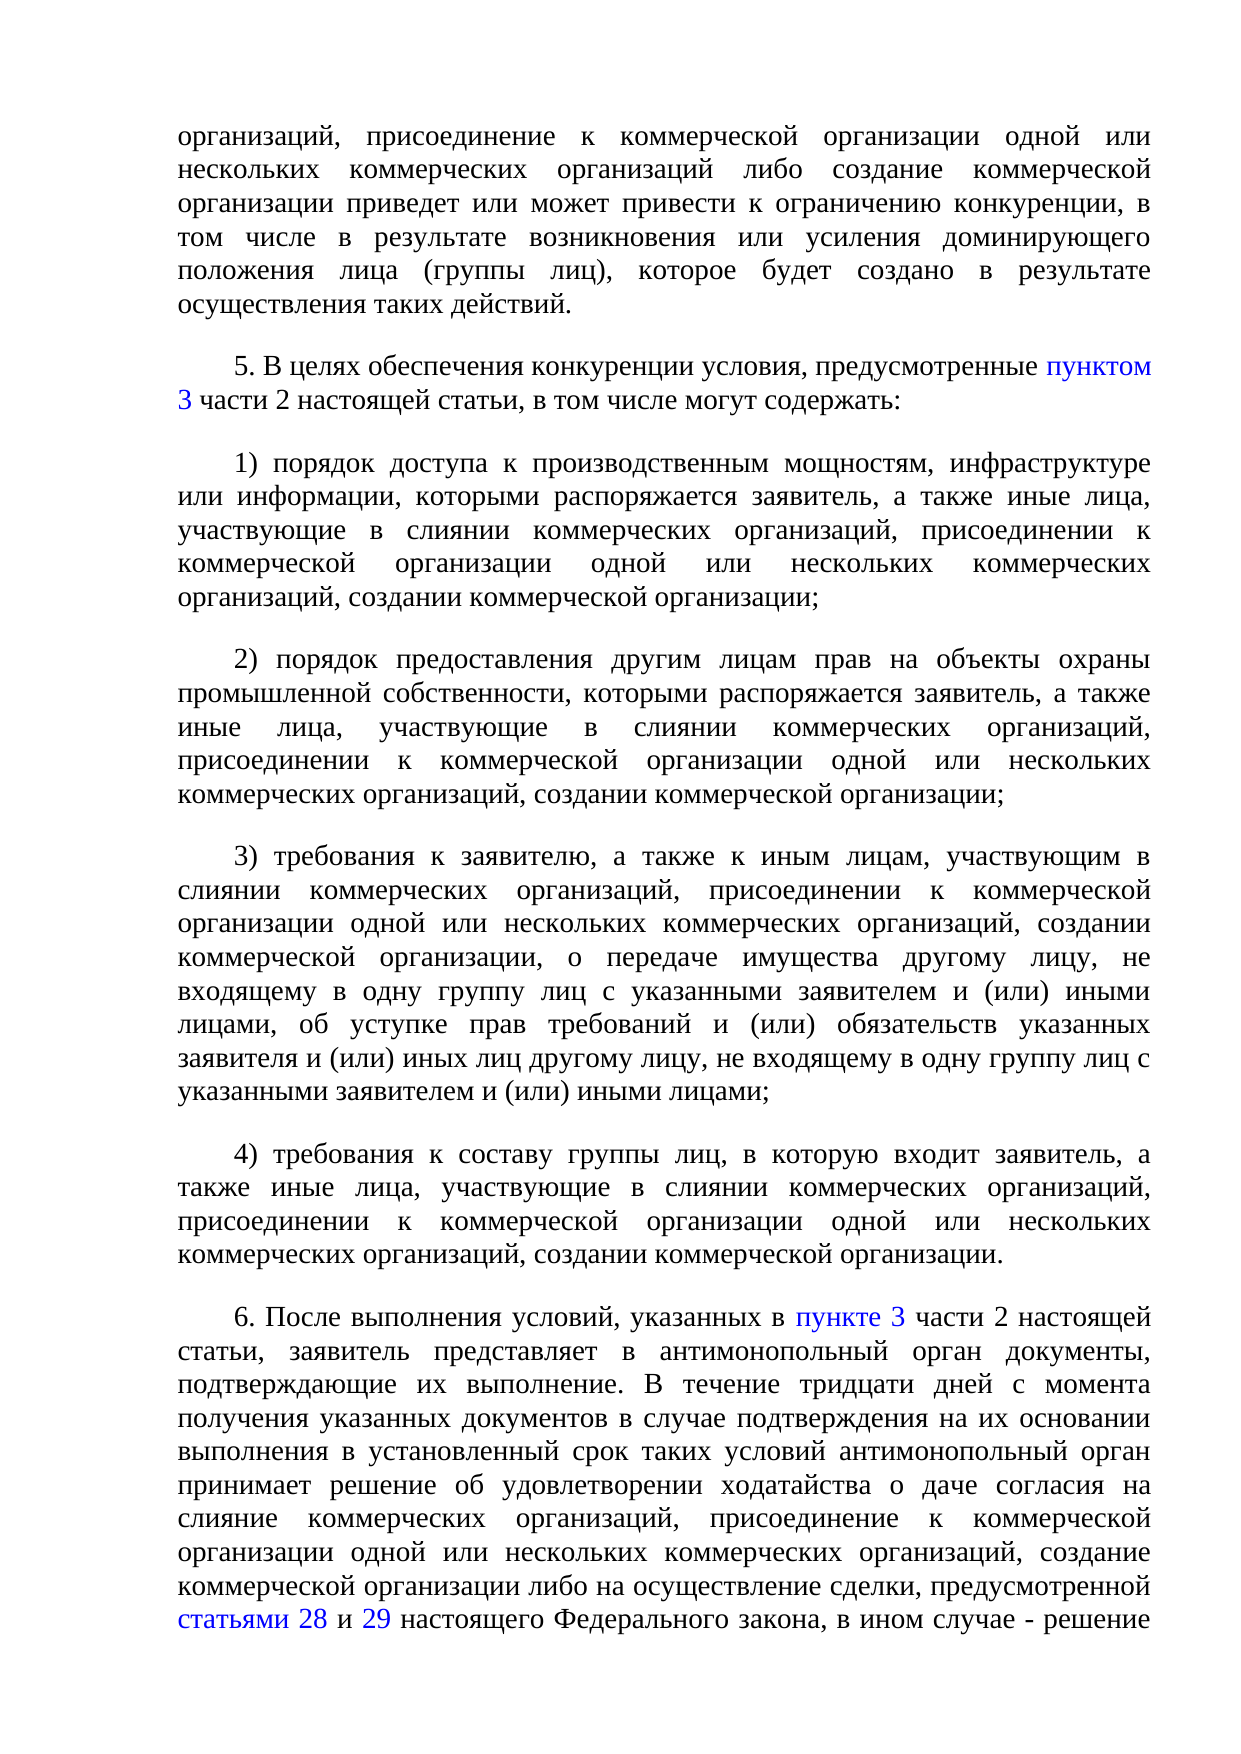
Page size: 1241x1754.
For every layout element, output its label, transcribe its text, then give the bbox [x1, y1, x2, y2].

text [177, 118, 1152, 319]
text 1) порядок доступа к производственным мощностям, инфраструктуре или информации, которыми распоряжается заявитель, а также иные лица, участвующие в слиянии коммерческих организаций, присоединении к коммерческой организации одной или нескольких коммерческих организаций, создании коммерческой организации; [177, 445, 1152, 612]
text 4) требования к составу группы лиц, в которую входит заявитель, а также иные лица, участвующие в слиянии коммерческих организаций, присоединении к коммерческой организации одной или нескольких коммерческих организаций, создании коммерческой организации. [177, 1136, 1152, 1270]
text 2) порядок предоставления другим лицам прав на объекты охраны промышленной собственности, которыми распоряжается заявитель, а также иные лица, участвующие в слиянии коммерческих организаций, присоединении к коммерческой организации одной или нескольких коммерческих организаций, создании коммерческой организации; [177, 642, 1152, 809]
text 3) требования к заявителю, а также к иным лицам, участвующим в слиянии коммерческих организаций, присоединении к коммерческой организации одной или нескольких коммерческих организаций, создании коммерческой организации, о передаче имущества другому лицу, не входящему в одну группу лиц с указанными заявителем и (или) иными лицами, об уступке прав требований и (или) обязательств указанных заявителя и (или) иных лиц другому лицу, не входящему в одну группу лиц с указанными заявителем и (или) иными лицами; [177, 838, 1152, 1107]
text 5. В целях обеспечения конкуренции условия, предусмотренные пунктом 3 части 2 настоящей статьи, в том числе могут содержать: [177, 348, 1152, 416]
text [177, 1299, 1152, 1635]
